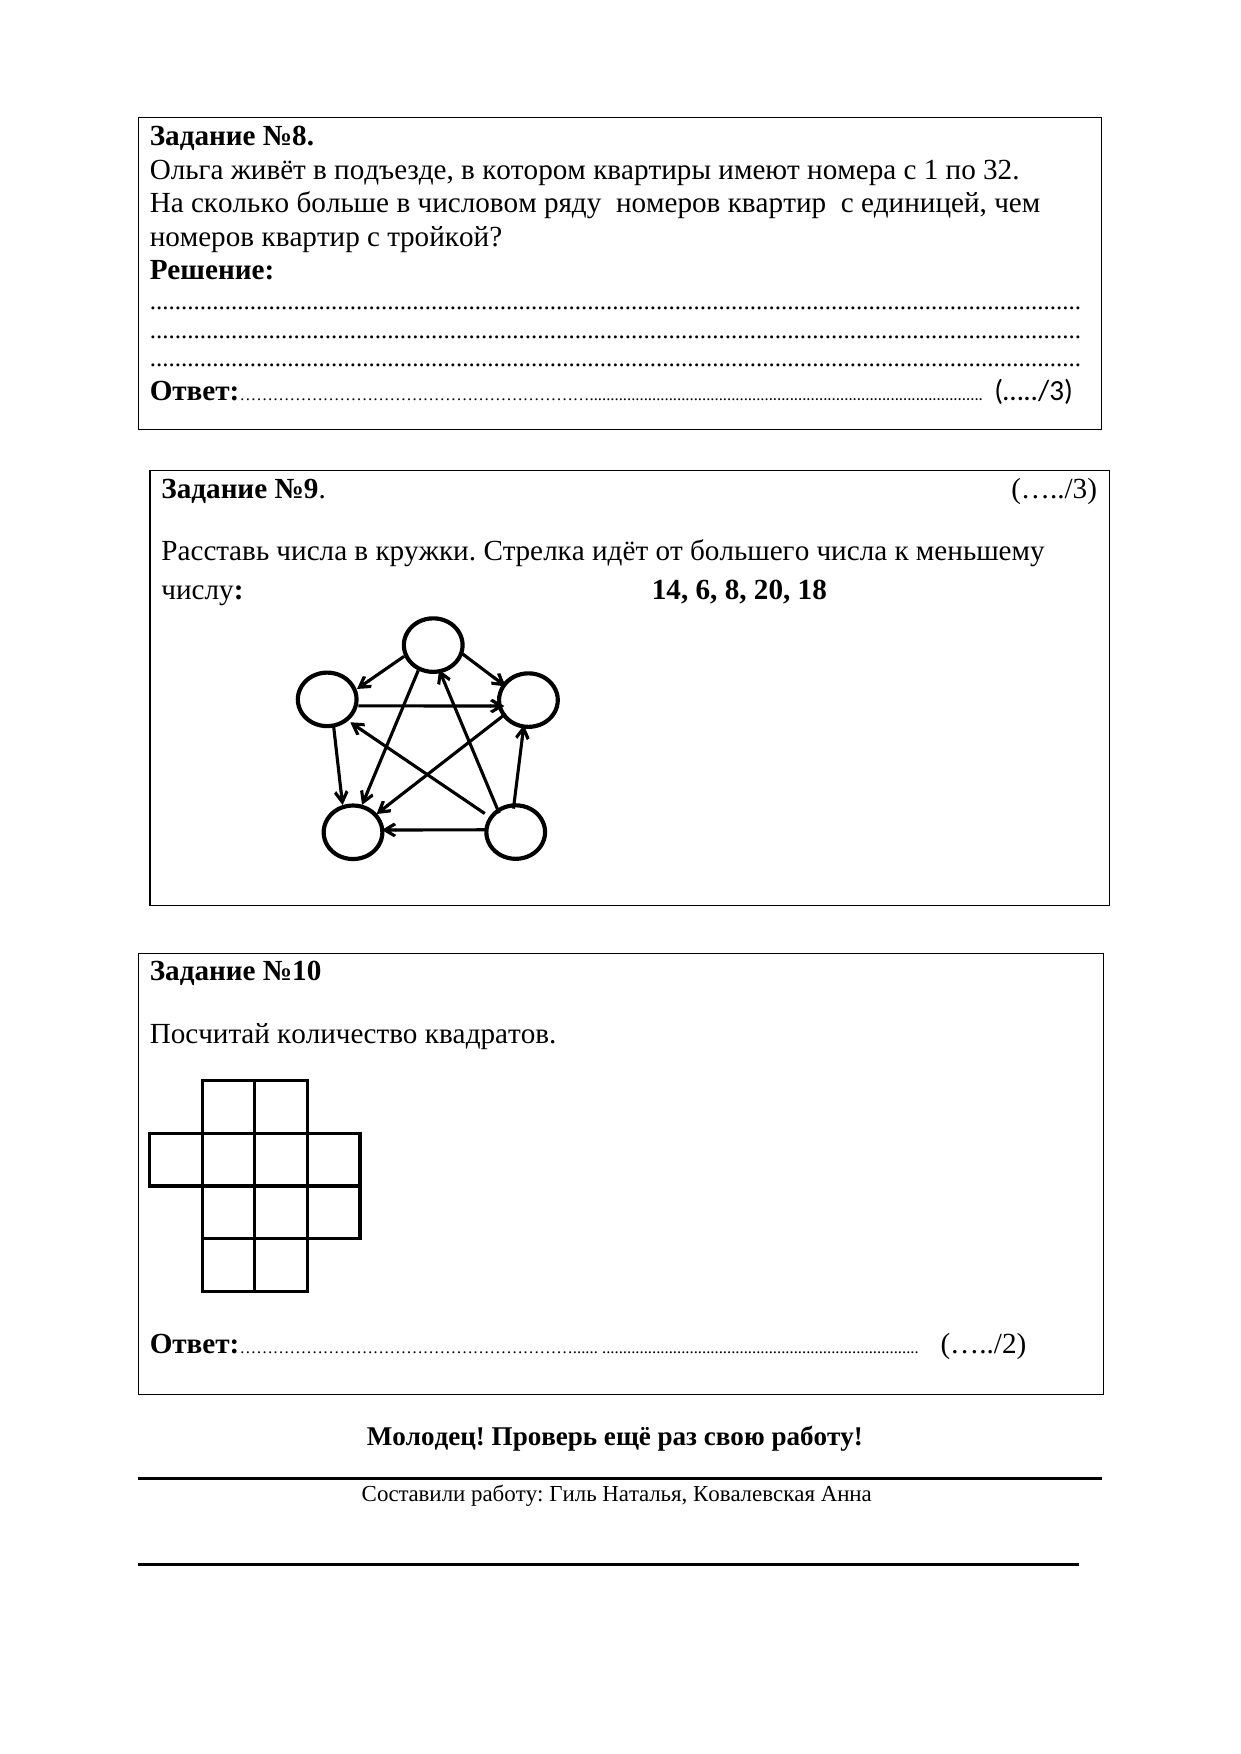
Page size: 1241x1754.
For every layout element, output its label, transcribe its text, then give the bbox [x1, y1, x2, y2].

table_header Задание №10 Посчитай количество квадратов. Ответ:……………………………………………………...... ............................................................................ (…../2) [139, 954, 1103, 1393]
table_header Задание №9. (…../3) Расставь числа в кружки. Стрелка идёт от большего числа к меньшему числу: 14, 6, 8, 20, 18 [151, 471, 1109, 905]
table_header Задание №8. Ольга живёт в подъезде, в котором квартиры имеют номера с 1 по 32. На сколько больше в числовом ряду номеров квартир с единицей, чем номеров квартир с тройкой? Решение: ..................................................................................................................................................... ..................................................................................................................................................... ..................................................................................................................................................... Ответ:……………………………………………………….............................................................................................. (…../3) [139, 118, 1101, 429]
text Составили работу: Гиль Наталья, Ковалевская Анна [150, 1480, 1090, 1506]
text Молодец! Проверь ещё раз свою работу! [150, 1395, 1090, 1451]
